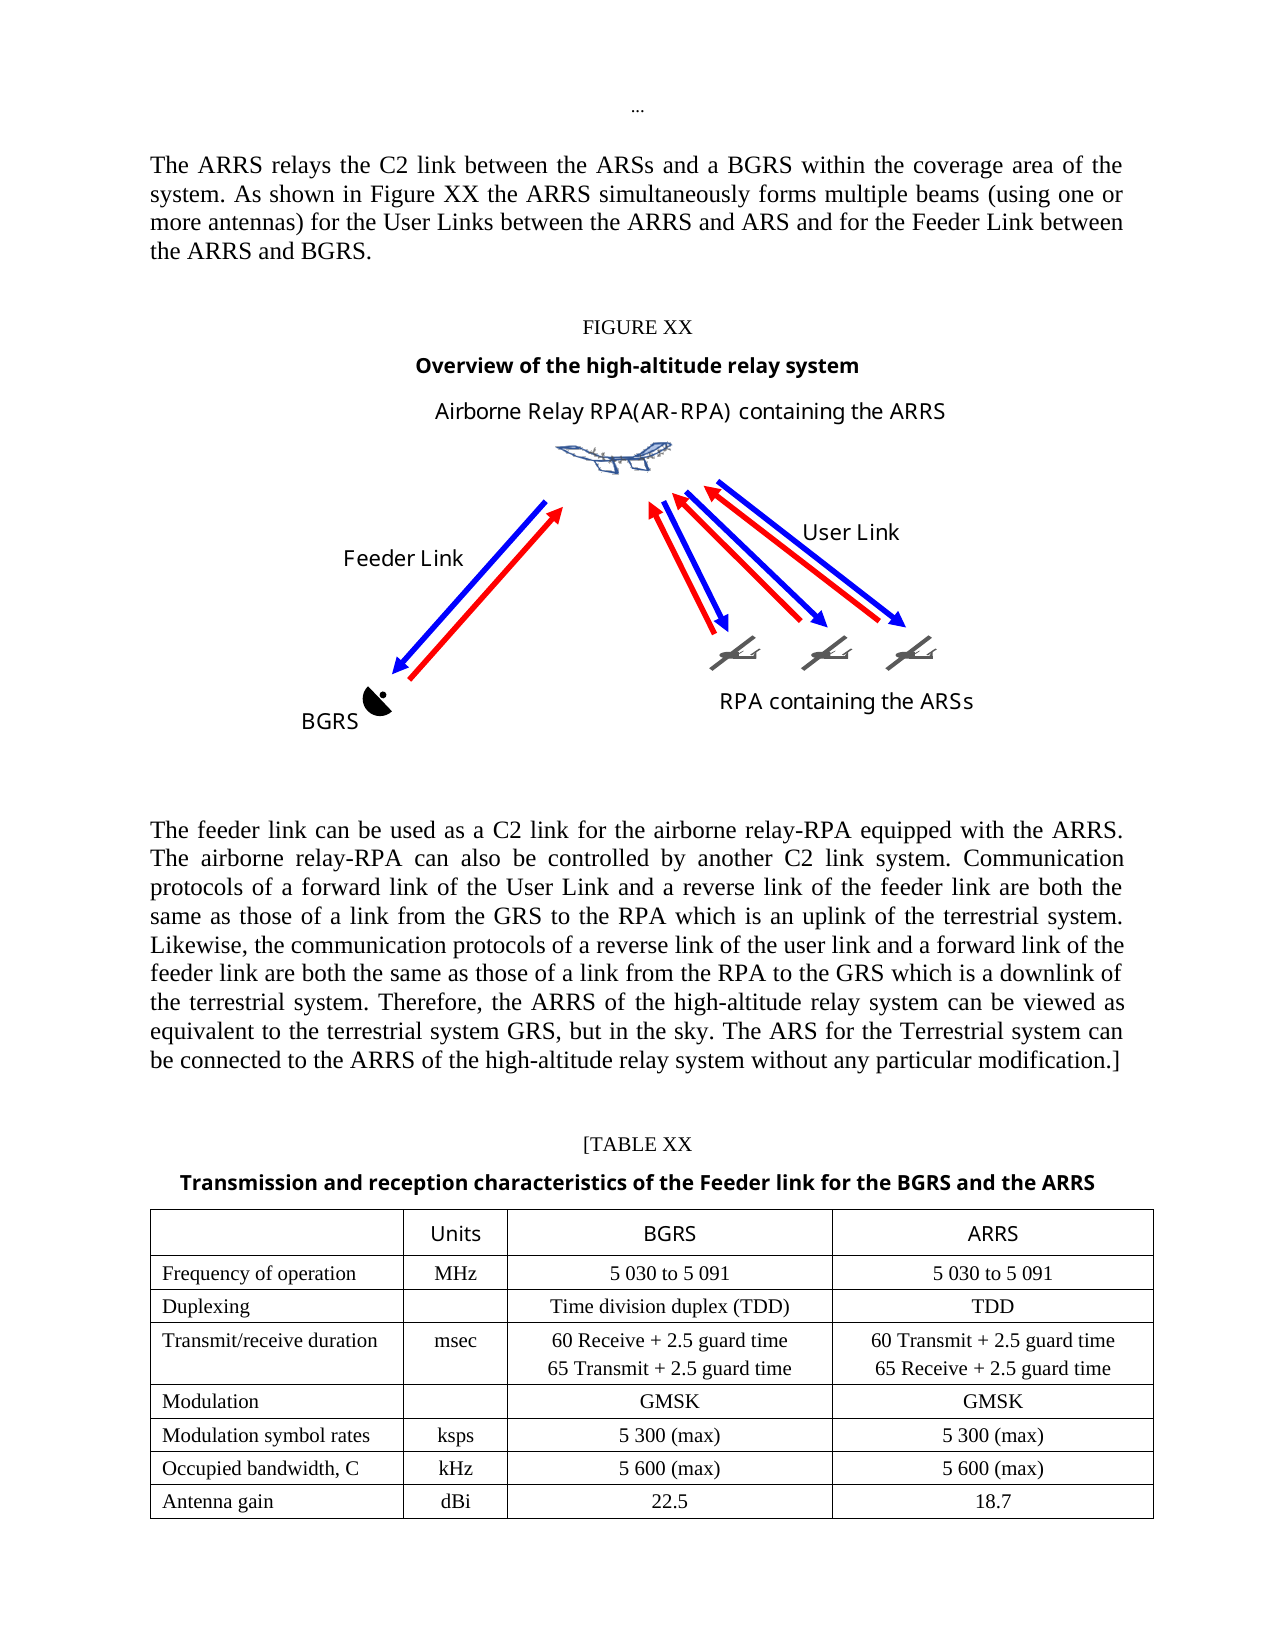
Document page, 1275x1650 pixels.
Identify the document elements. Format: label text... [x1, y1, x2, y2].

table_cell dBi [404, 1485, 507, 1518]
table_cell MHz [404, 1256, 507, 1289]
table_cell Time division duplex (TDD) [508, 1290, 832, 1322]
table_header Units [404, 1210, 507, 1255]
table_cell GMSK [833, 1385, 1153, 1417]
table_cell TDD [833, 1290, 1153, 1322]
table_cell Occupied bandwidth, C [151, 1452, 403, 1484]
table_cell 5 600 (max) [508, 1452, 832, 1484]
table_header BGRS [508, 1210, 832, 1255]
table_cell 60 Transmit + 2.5 guard time 65 Receive + 2.5 guard time [833, 1323, 1153, 1384]
text Transmission and reception characteristics of the Feeder link for the BGRS and the ARRS [150, 1168, 1125, 1197]
table_cell Transmit/receive duration [151, 1323, 403, 1384]
text Figure XX [150, 315, 1125, 339]
table_cell 5 300 (max) [833, 1419, 1153, 1451]
table_cell kHz [404, 1452, 507, 1484]
table_cell 5 600 (max) [833, 1452, 1153, 1484]
table_cell 5 300 (max) [508, 1419, 832, 1451]
table_cell 5 030 to 5 091 [833, 1256, 1153, 1289]
table_cell Antenna gain [151, 1485, 403, 1518]
table_cell Frequency of operation [151, 1256, 403, 1289]
table_cell [404, 1290, 507, 1322]
table_cell [404, 1385, 507, 1417]
table_cell msec [404, 1323, 507, 1384]
text The ARRS relays the C2 link between the ARSs and a BGRS within the coverage area of the system. As shown in Figure XX the ARRS simultaneously forms multiple beams (using one or more antennas) for the User Links between the ARRS and ARS and for the Feeder Link between the ARRS and BGRS. [150, 150, 1125, 265]
table_cell 60 Receive + 2.5 guard time 65 Transmit + 2.5 guard time [508, 1323, 832, 1384]
table_header [151, 1210, 403, 1255]
table_cell 22.5 [508, 1485, 832, 1518]
table_cell 18.7 [833, 1485, 1153, 1518]
table_cell Modulation symbol rates [151, 1419, 403, 1451]
text [TABLE XX [150, 1132, 1125, 1156]
text The feeder link can be used as a C2 link for the airborne relay-RPA equipped with the ARRS. The airborne relay-RPA can also be controlled by another C2 link system. Communication protocols of a forward link of the User Link and a reverse link of the feeder link are both the same as those of a link from the GRS to the RPA which is an uplink of the terrestrial system. Likewise, the communication protocols of a reverse link of the user link and a forward link of the feeder link are both the same as those of a link from the RPA to the GRS which is a downlink of the terrestrial system. Therefore, the ARRS of the high-altitude relay system can be viewed as equivalent to the terrestrial system GRS, but in the sky. The ARS for the Terrestrial system can be connected to the ARRS of the high-altitude relay system without any particular modification.] [150, 815, 1125, 1073]
table_header ARRS [833, 1210, 1153, 1255]
table_cell GMSK [508, 1385, 832, 1417]
table_cell Modulation [151, 1385, 403, 1417]
table_cell ksps [404, 1419, 507, 1451]
table_cell Duplexing [151, 1290, 403, 1322]
table_cell 5 030 to 5 091 [508, 1256, 832, 1289]
text Overview of the high-altitude relay system [150, 352, 1125, 380]
